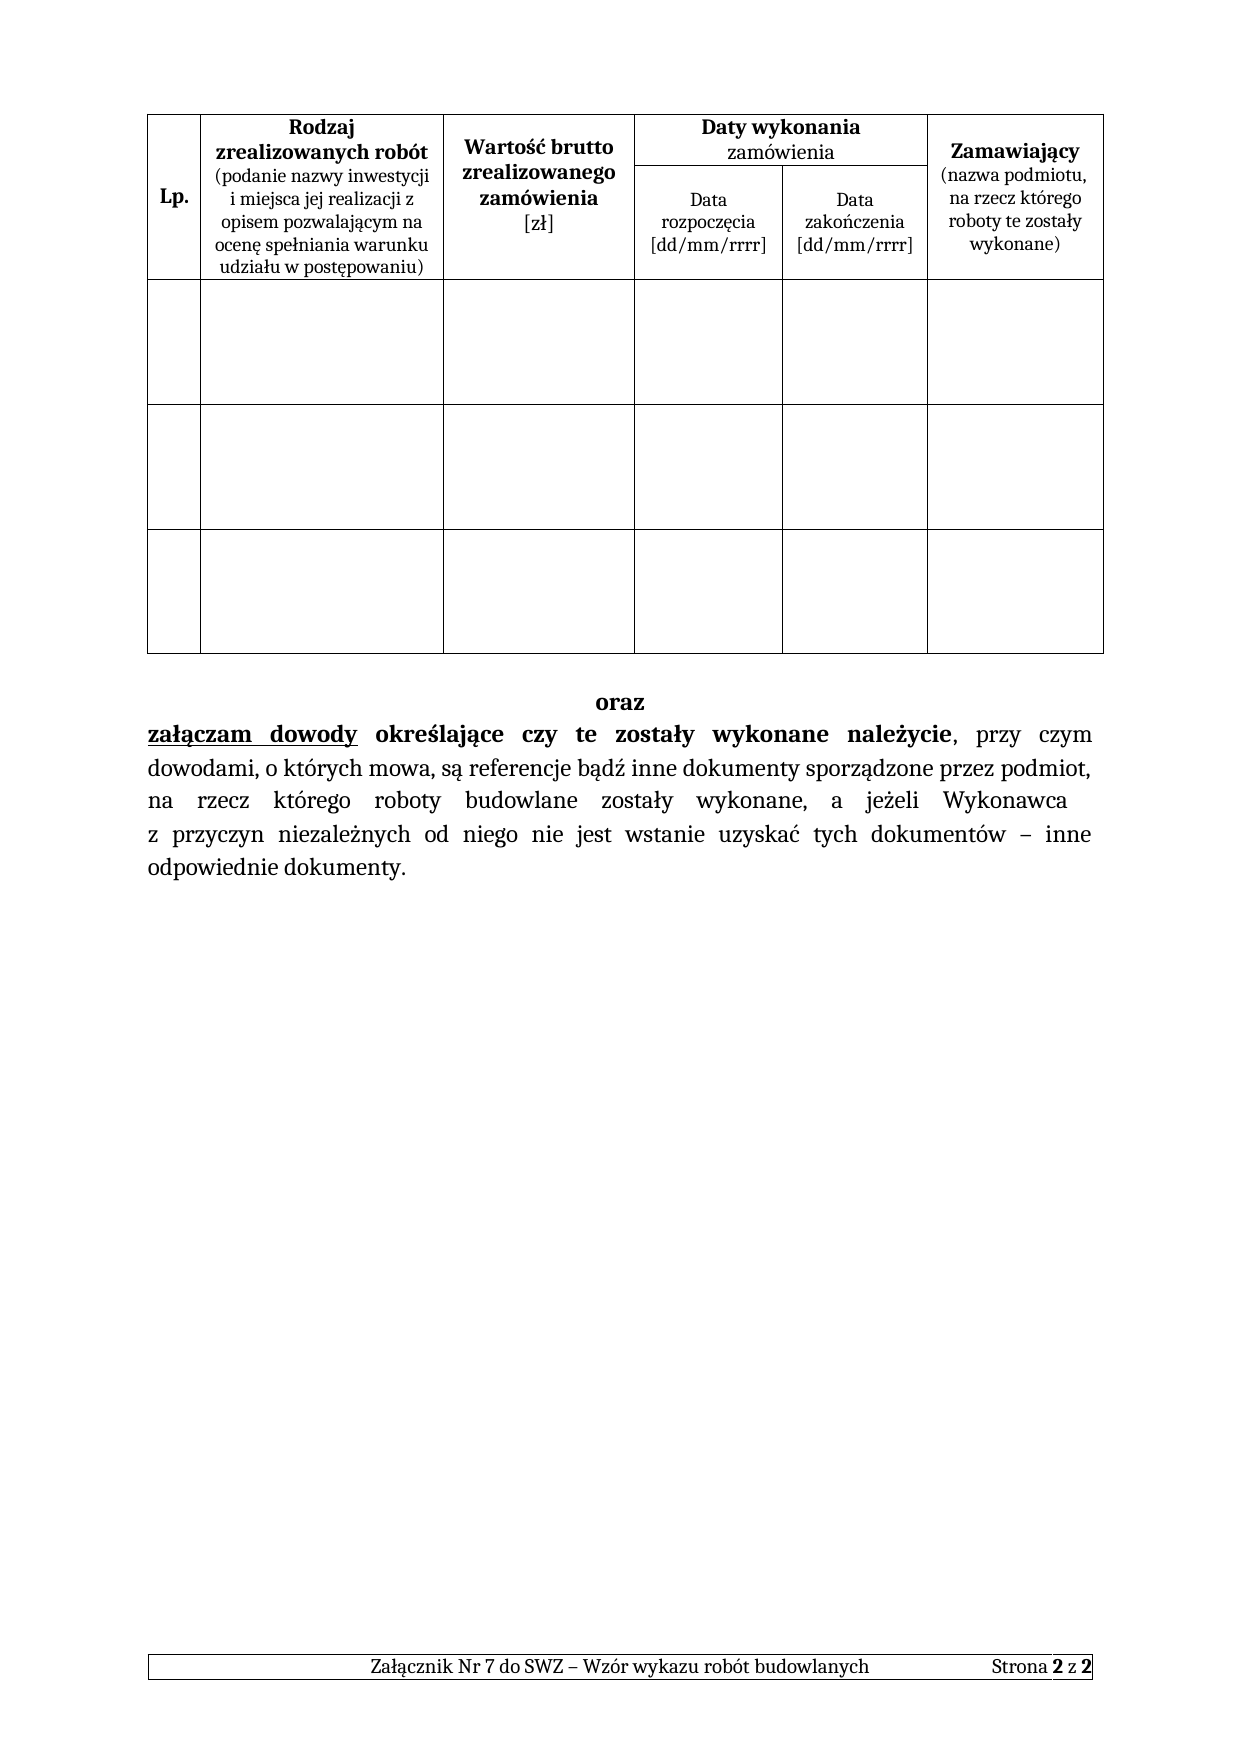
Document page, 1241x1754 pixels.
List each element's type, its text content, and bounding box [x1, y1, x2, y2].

table_header Lp. [148, 115, 200, 279]
table_cell [444, 280, 634, 404]
table_cell [201, 280, 443, 404]
table_header Rodzaj zrealizowanych robót (podanie nazwy inwestycji i miejsca jej realizacji z opisem pozwalającym na ocenę spełniania warunku udziału w postępowaniu) [201, 115, 443, 279]
table_cell [635, 405, 782, 528]
table_cell [148, 530, 200, 653]
table_header Zamawiający (nazwa podmiotu, na rzecz którego roboty te zostały wykonane) [928, 115, 1103, 279]
table_header Wartość brutto zrealizowanego zamówienia [zł] [444, 115, 634, 279]
text oraz [148, 687, 1092, 716]
table_cell [928, 280, 1103, 404]
table_cell [635, 530, 782, 653]
table_cell [928, 405, 1103, 528]
table_cell [148, 405, 200, 528]
table_cell [928, 530, 1103, 653]
table_cell [148, 280, 200, 404]
table_cell [201, 405, 443, 528]
table_cell [783, 530, 927, 653]
table_header Daty wykonania zamówienia [635, 115, 927, 165]
table_cell [635, 280, 782, 404]
table_cell Data zakończenia [dd/mm/rrrr] [783, 166, 927, 279]
table_cell Data rozpoczęcia [dd/mm/rrrr] [635, 166, 782, 279]
table_cell [783, 405, 927, 528]
table_cell [783, 280, 927, 404]
table_cell [444, 530, 634, 653]
table_cell [201, 530, 443, 653]
text załączam dowody określające czy te zostały wykonane należycie, przy czym dowodami, o których mowa, są referencje bądź inne dokumenty sporządzone przez podmiot, na rzecz którego roboty budowlane zostały wykonane, a jeżeli Wykonawca z przyczyn niezależnych od niego nie jest wstanie uzyskać tych dokumentów – inne odpowiednie dokumenty. [148, 720, 1092, 881]
table_cell [444, 405, 634, 528]
